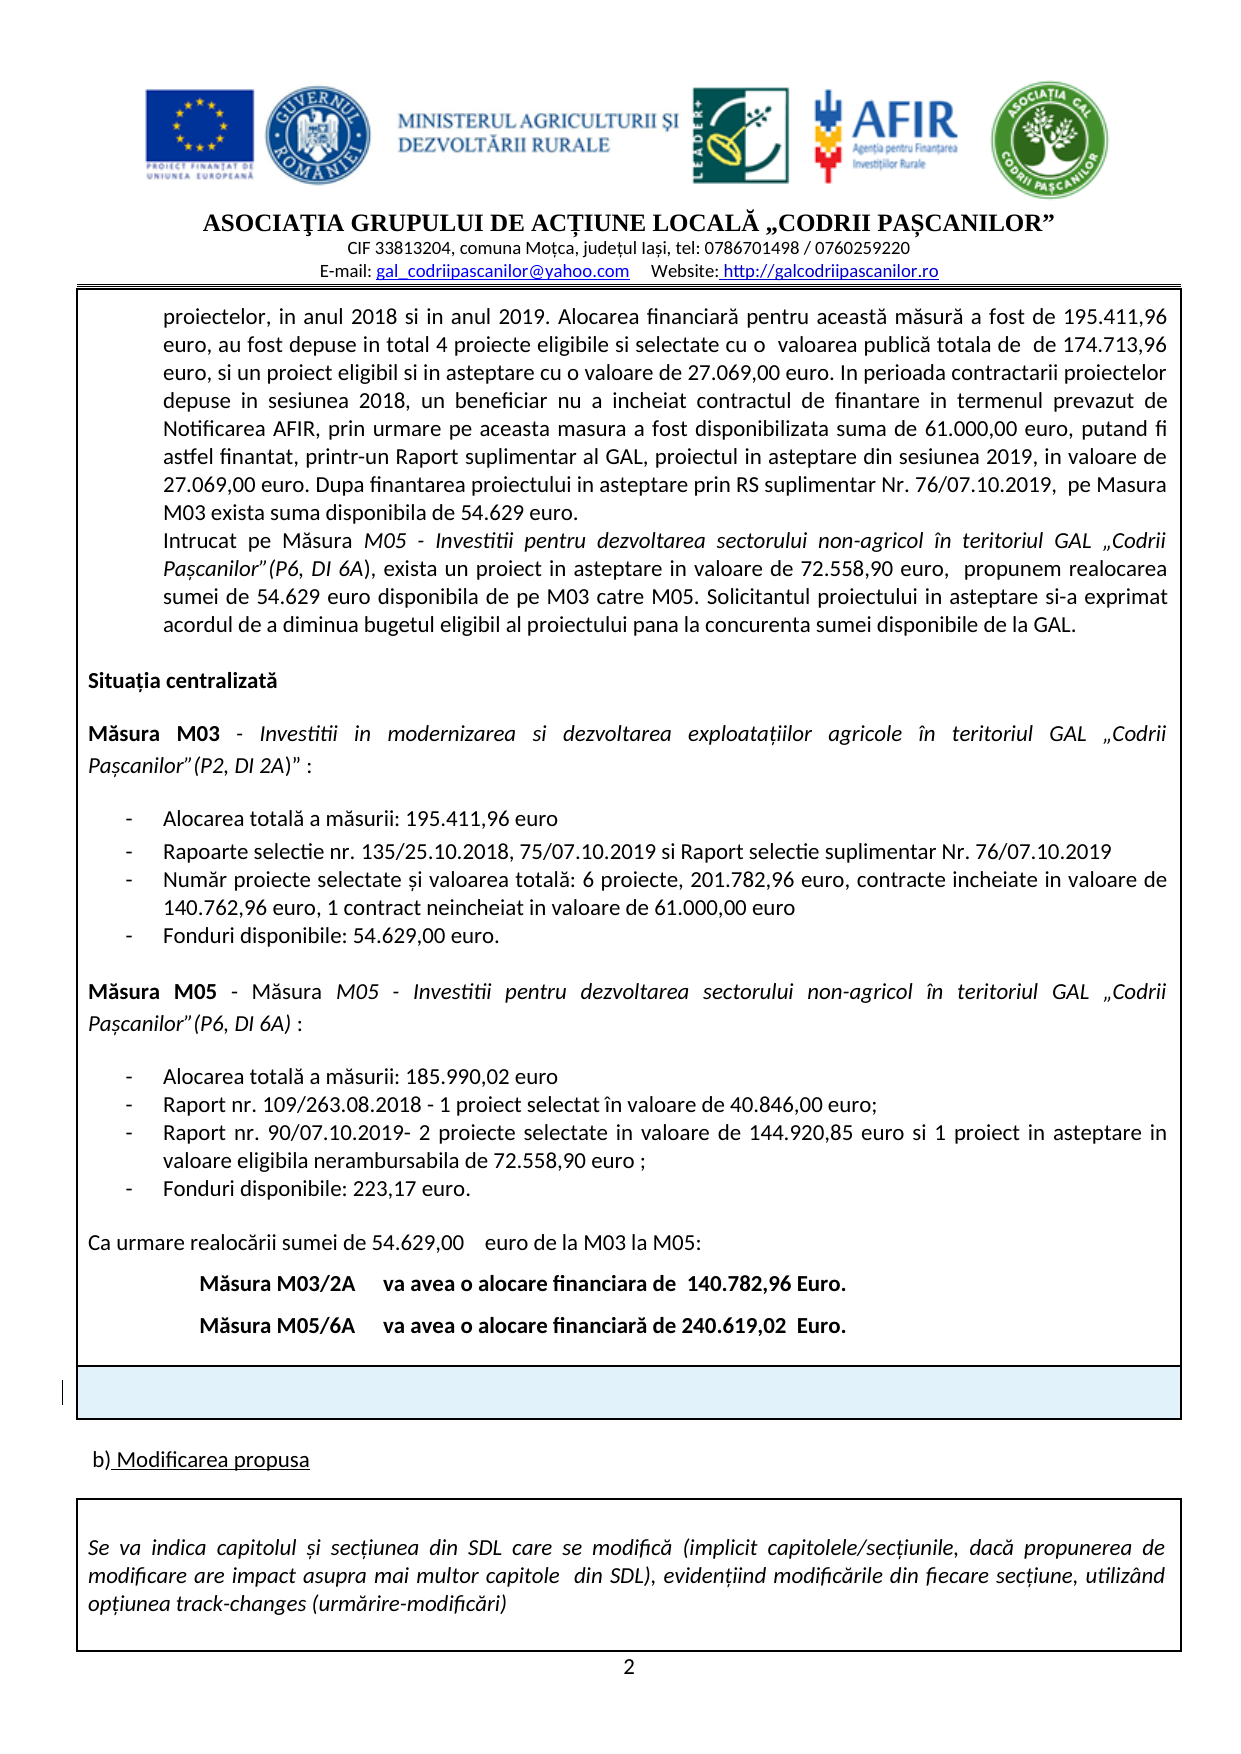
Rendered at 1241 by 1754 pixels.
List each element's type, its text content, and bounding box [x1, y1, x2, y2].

picture [141, 73, 1117, 208]
text b) Modificarea propusa [77, 1445, 1181, 1473]
